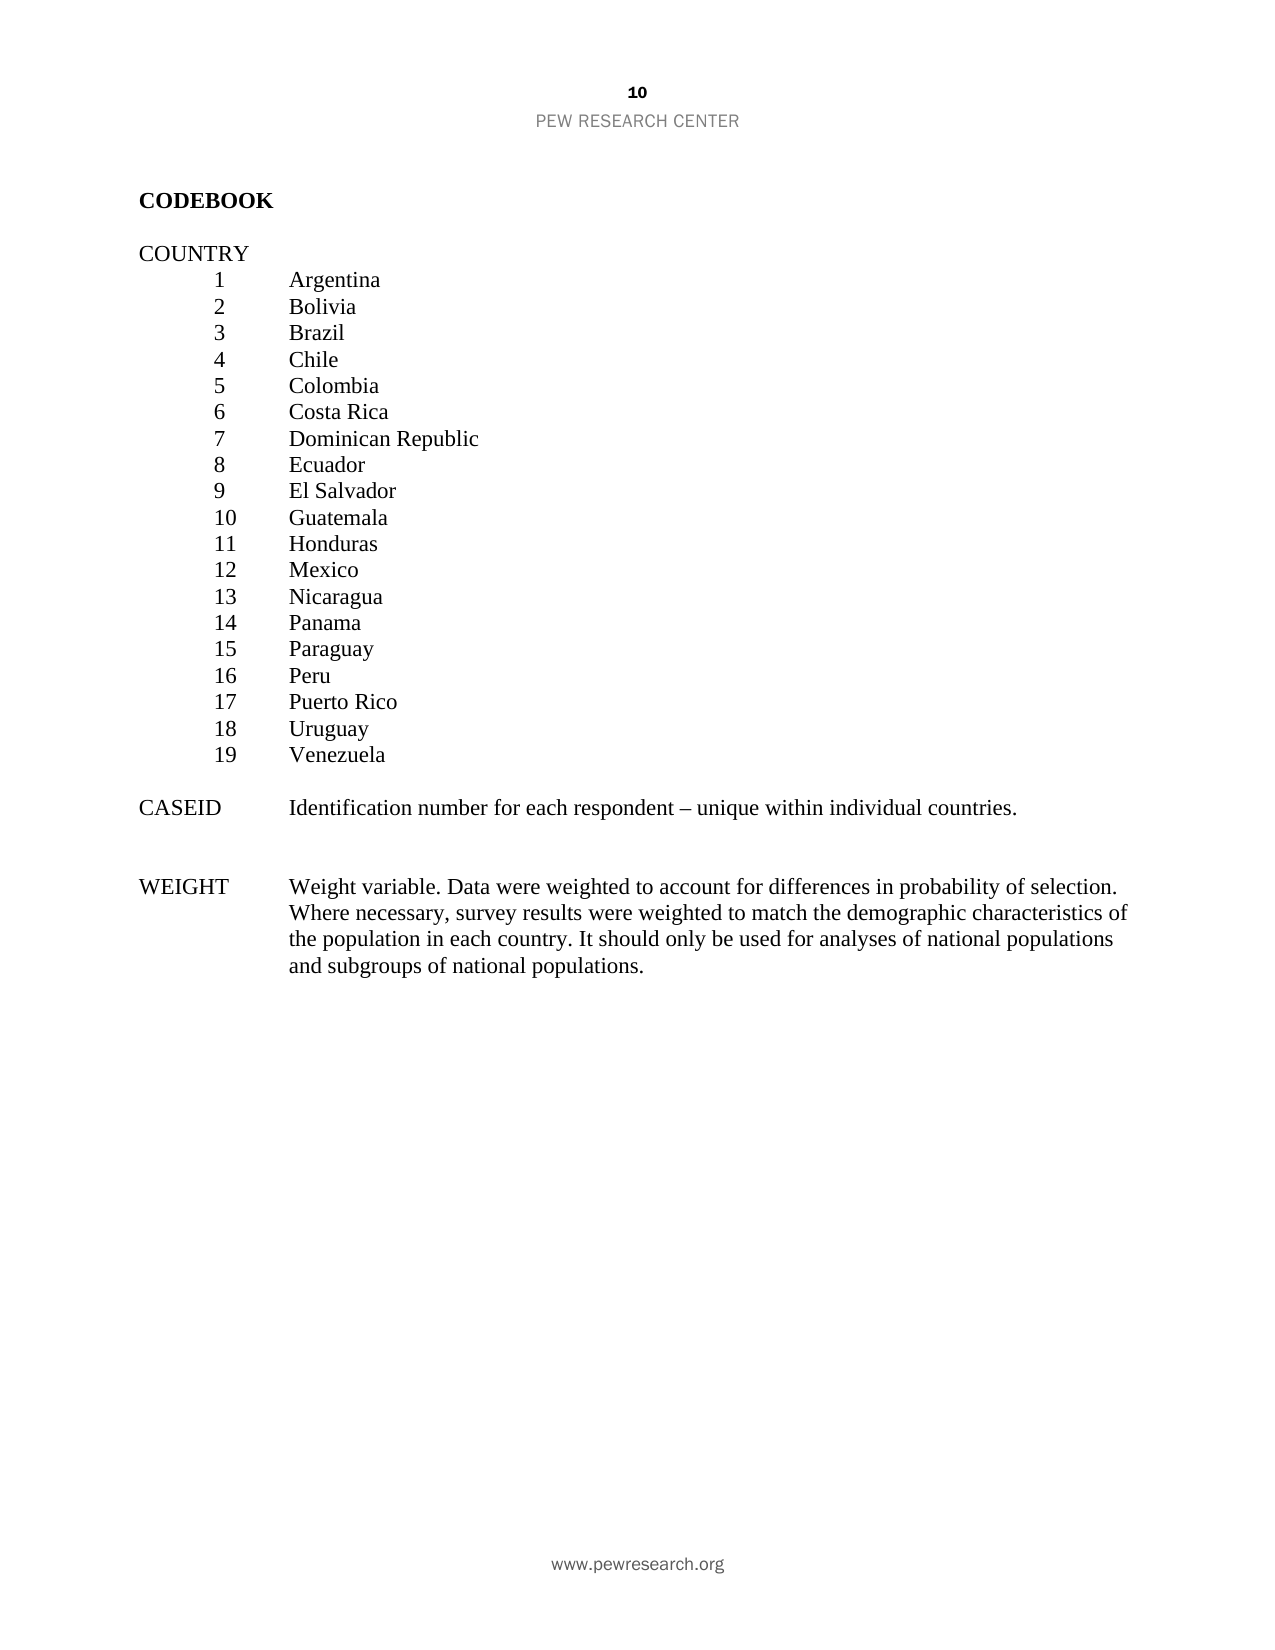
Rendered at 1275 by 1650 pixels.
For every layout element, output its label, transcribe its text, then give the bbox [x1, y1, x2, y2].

text 7 Dominican Republic [214, 425, 1136, 451]
text 10 Guatemala [214, 504, 1136, 530]
text 18 Uruguay [214, 714, 1136, 741]
text CASEID Identification number for each respondent – unique within individual countries. [139, 794, 1136, 820]
text 15 Paraguay [214, 636, 1136, 662]
text COUNTRY [139, 240, 1136, 267]
text 12 Mexico [214, 556, 1136, 583]
text 11 Honduras [214, 530, 1136, 556]
text 3 Brazil [214, 319, 1136, 346]
text CODEBOOK [139, 187, 1136, 214]
text 19 Venezuela [214, 741, 1136, 767]
text 9 El Salvador [214, 477, 1136, 504]
text 13 Nicaragua [214, 583, 1136, 609]
text 17 Puerto Rico [214, 688, 1136, 714]
text 16 Peru [214, 662, 1136, 688]
text 1 Argentina [214, 267, 1136, 293]
text 4 Chile [214, 346, 1136, 372]
text 6 Costa Rica [214, 398, 1136, 425]
text 14 Panama [214, 609, 1136, 636]
text 2 Bolivia [214, 293, 1136, 319]
text 8 Ecuador [214, 451, 1136, 477]
text 5 Colombia [214, 372, 1136, 398]
text WEIGHT Weight variable. Data were weighted to account for differences in probability of selection. Where necessary, survey results were weighted to match the demographic characteristics of the population in each country. It should only be used for analyses of national populations and subgroups of national populations. [139, 873, 1136, 978]
